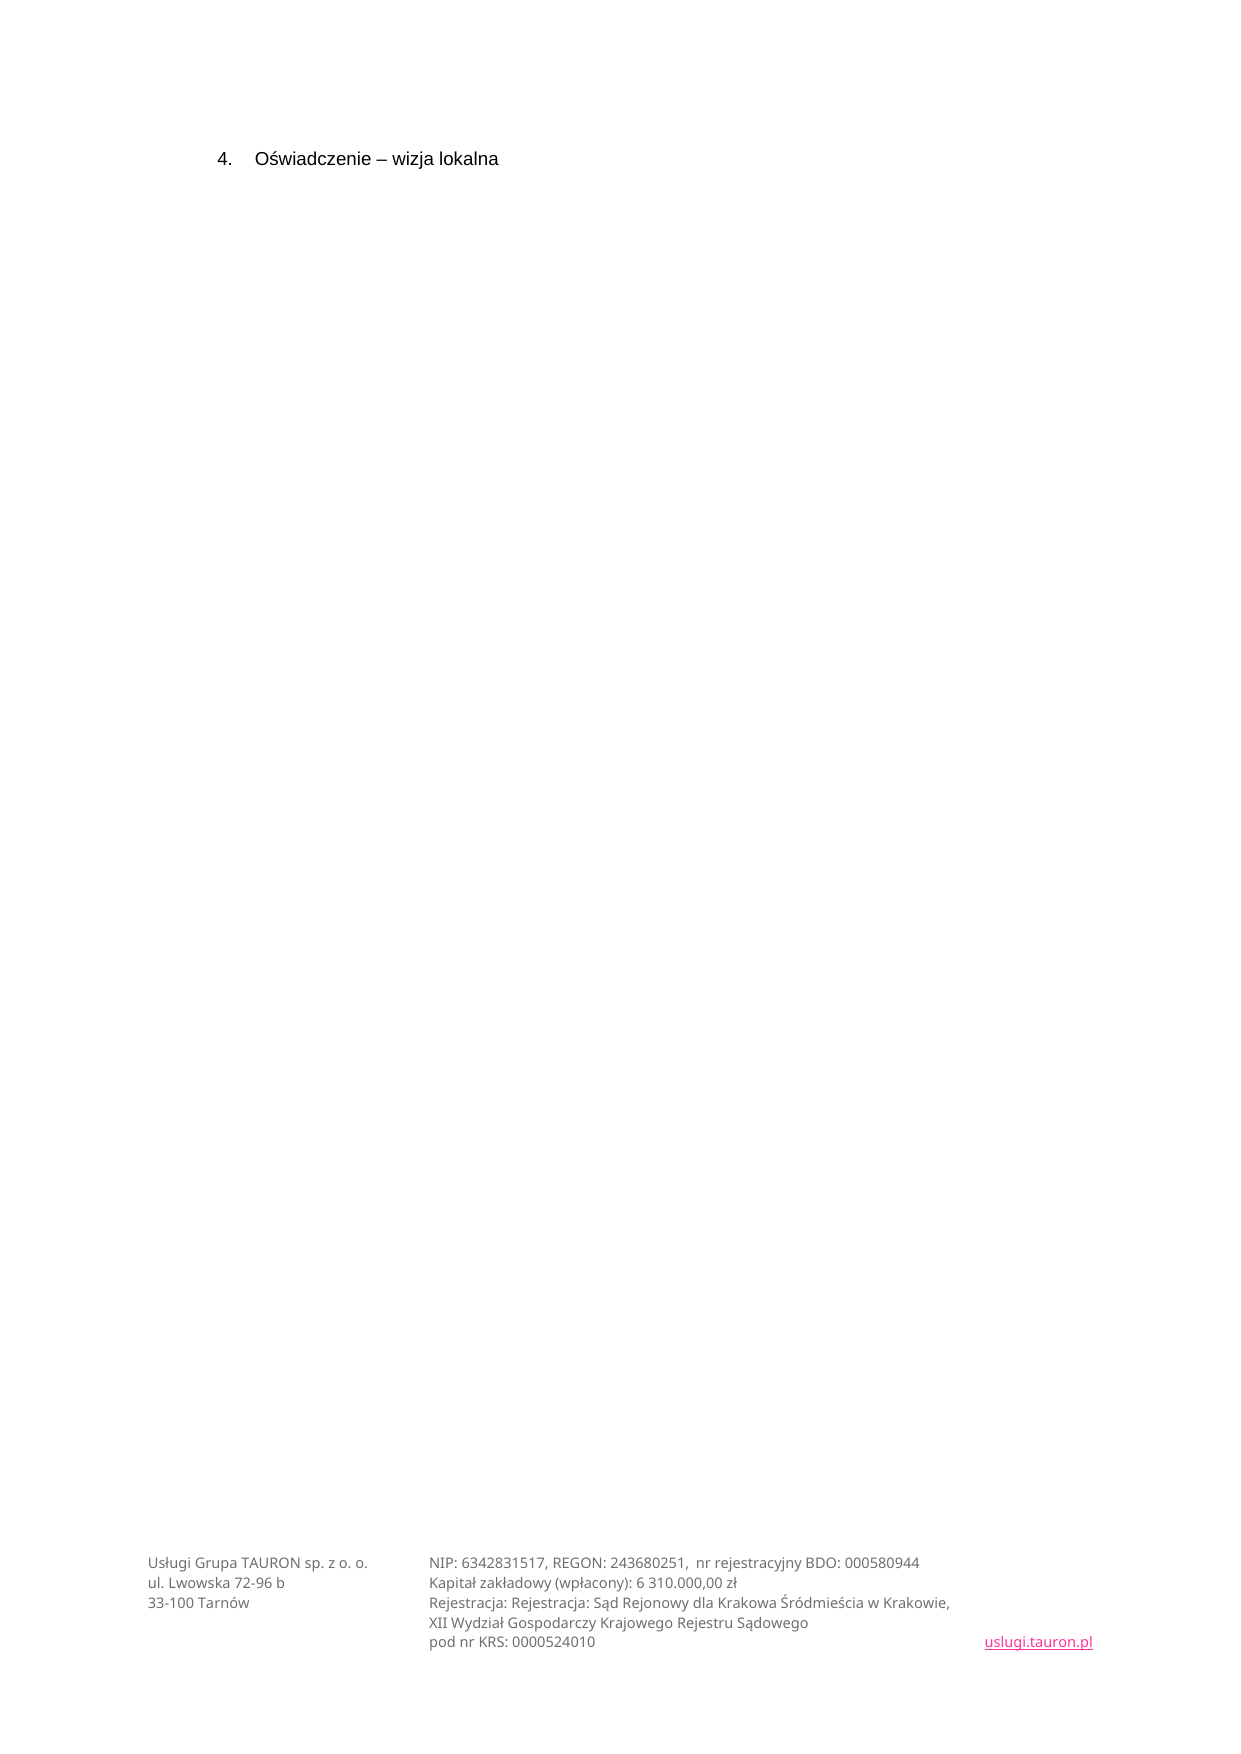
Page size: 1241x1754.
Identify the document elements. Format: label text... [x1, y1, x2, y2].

list Oświadczenie – wizja lokalna [217, 148, 1093, 169]
